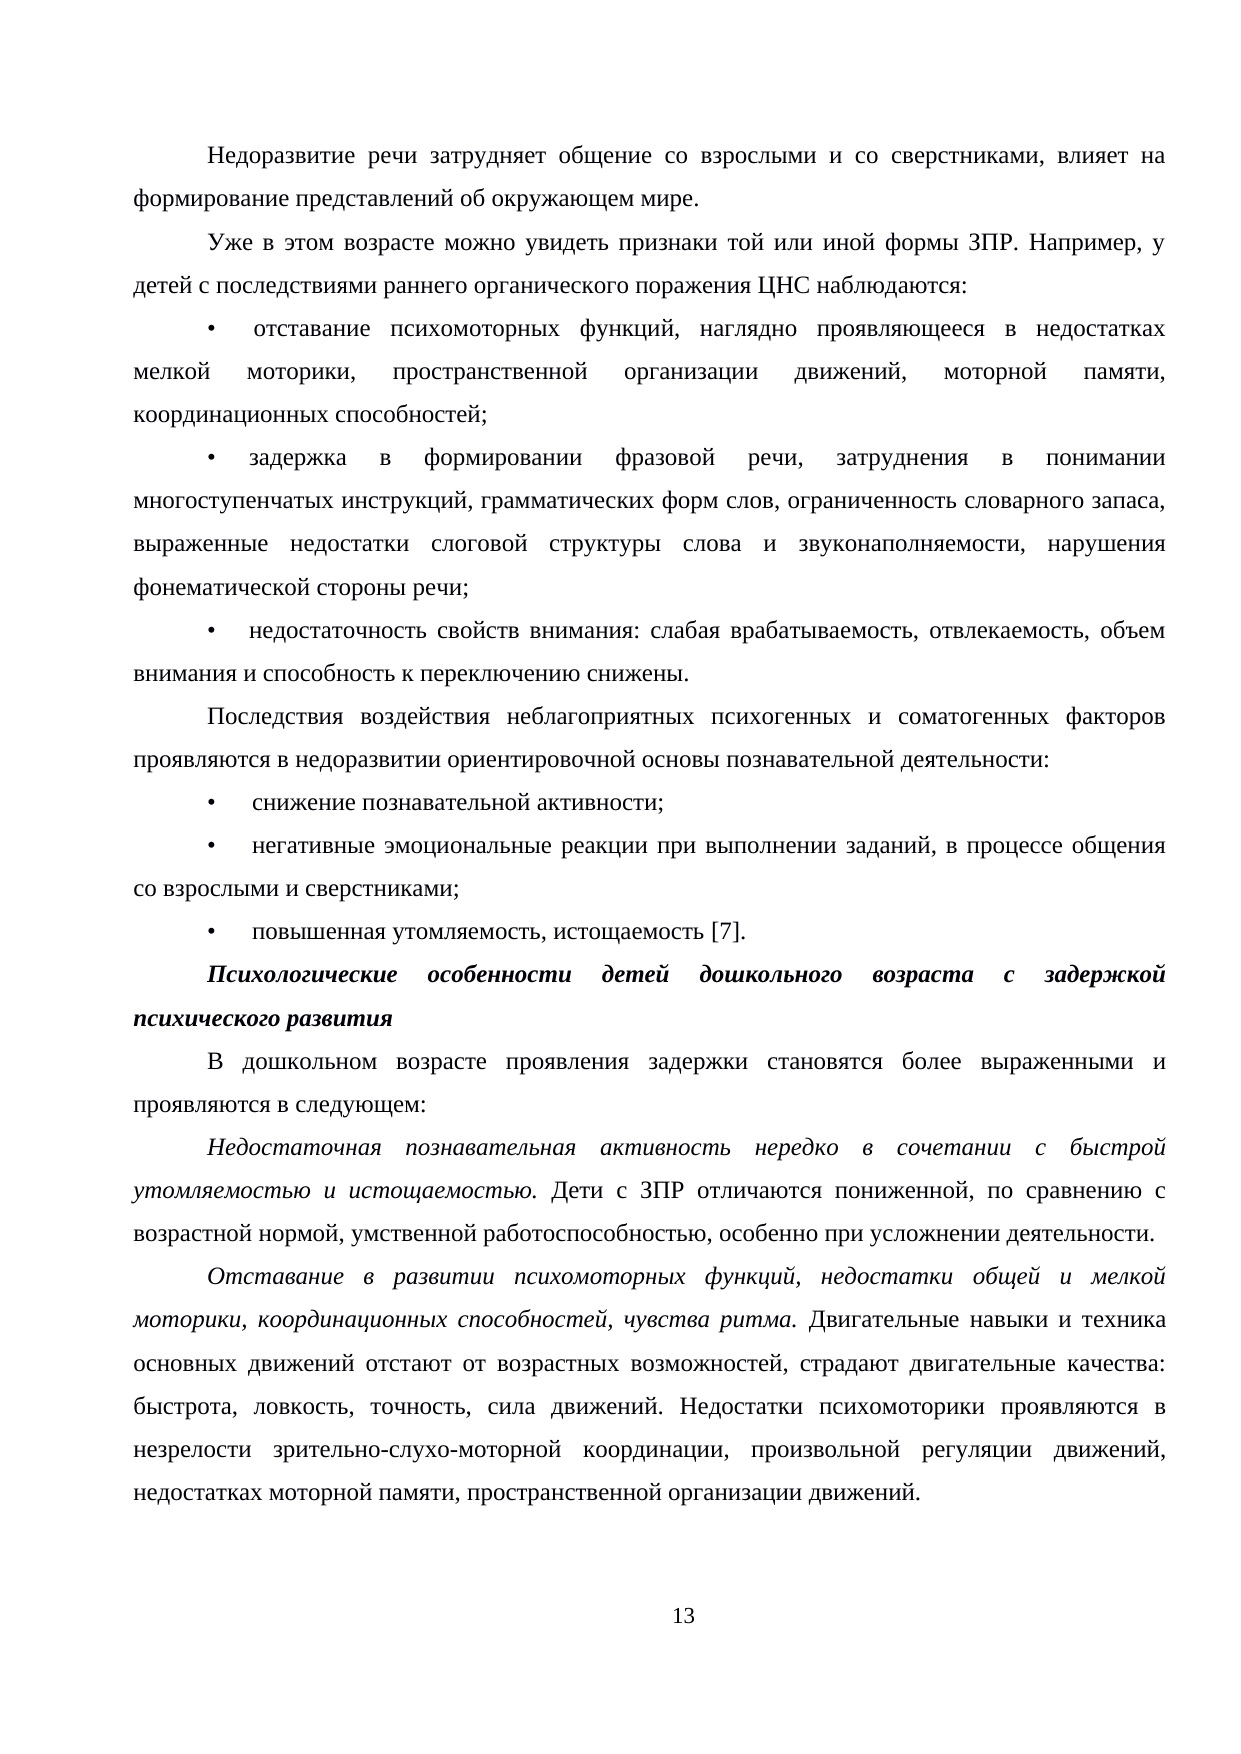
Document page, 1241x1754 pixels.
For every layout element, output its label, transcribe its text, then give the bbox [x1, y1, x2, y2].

list повышенная утомляемость, истощаемость [7]. [207, 916, 1194, 945]
list задержка в формировании фразовой речи, затруднения в понимании многоступенчатых инструкций, грамматических форм слов, ограниченность словарного запаса, выраженные недостатки слоговой структуры слова и звуконаполняемости, нарушения фонематической стороны речи; [133, 442, 1166, 600]
text Отставание в развитии психомоторных функций, недостатки общей и мелкой моторики, координационных способностей, чувства ритма. Двигательные навыки и техника основных движений отстают от возрастных возможностей, страдают двигательные качества: быстрота, ловкость, точность, сила движений. Недостатки психомоторики проявляются в незрелости зрительно-слухо-моторной координации, произвольной регуляции движений, недостатках моторной памяти, пространственной организации движений. [133, 1261, 1167, 1506]
text Недостаточная познавательная активность нередко в сочетании с быстрой утомляемостью и истощаемостью. Дети с ЗПР отличаются пониженной, по сравнению с возрастной нормой, умственной работоспособностью, особенно при усложнении деятельности. [133, 1132, 1167, 1247]
list недостаточность свойств внимания: слабая врабатываемость, отвлекаемость, объем внимания и способность к переключению снижены. [133, 615, 1166, 687]
text Психологические особенности детей дошкольного возраста с задержкой психического развития [133, 959, 1166, 1031]
text Последствия воздействия неблагоприятных психогенных и соматогенных факторов проявляются в недоразвитии ориентировочной основы познавательной деятельности: [133, 701, 1166, 773]
list отставание психомоторных функций, наглядно проявляющееся в недостатках мелкой моторики, пространственной организации движений, моторной памяти, координационных способностей; [133, 313, 1166, 428]
list негативные эмоциональные реакции при выполнении заданий, в процессе общения со взрослыми и сверстниками; [133, 830, 1166, 902]
text Недоразвитие речи затрудняет общение со взрослыми и со сверстниками, влияет на формирование представлений об окружающем мире. [133, 140, 1167, 212]
list снижение познавательной активности; [207, 787, 1194, 816]
text В дошкольном возрасте проявления задержки становятся более выраженными и проявляются в следующем: [133, 1046, 1167, 1118]
text Уже в этом возрасте можно увидеть признаки той или иной формы ЗПР. Например, у детей с последствиями раннего органического поражения ЦНС наблюдаются: [133, 227, 1166, 298]
